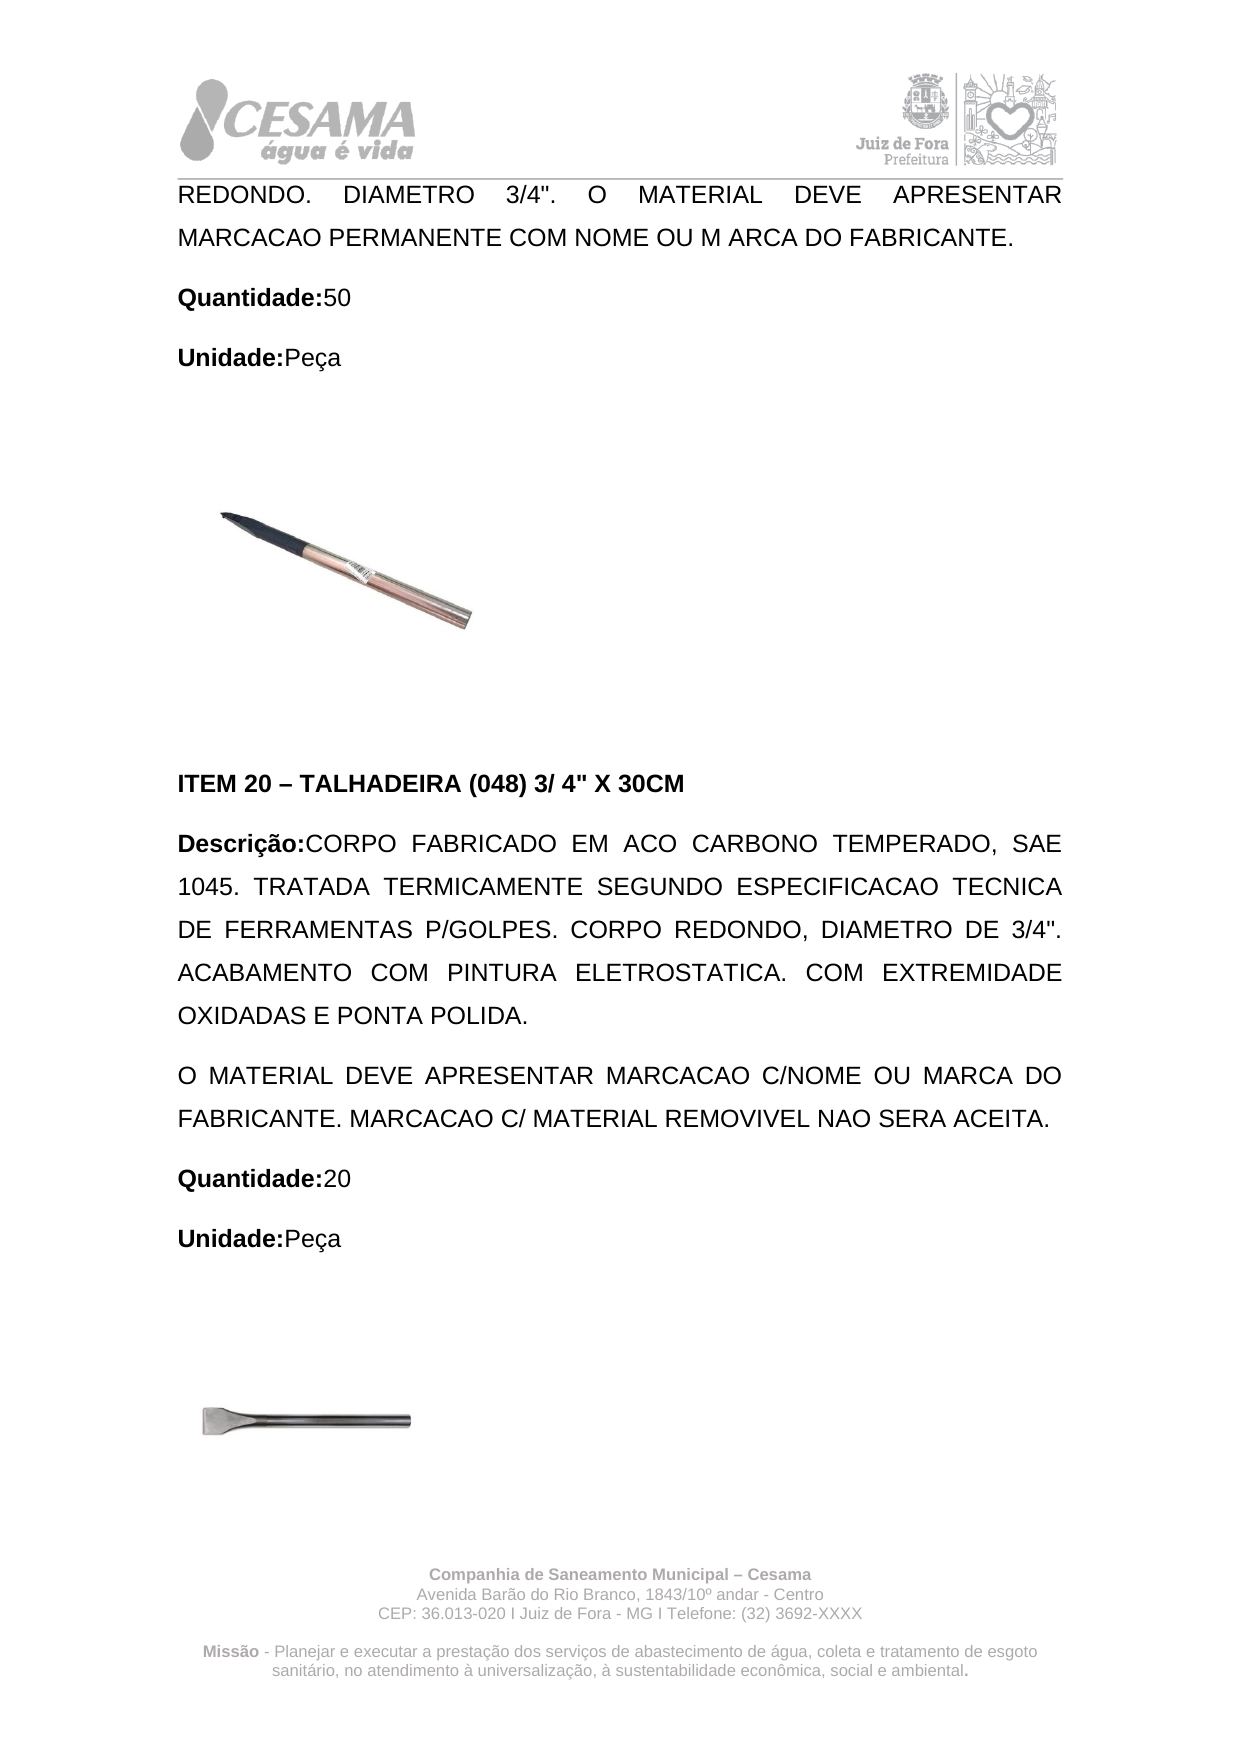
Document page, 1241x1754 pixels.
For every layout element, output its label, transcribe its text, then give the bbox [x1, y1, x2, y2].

text Descrição:CORPO FABRICADO EM ACO CARBONO TEMPERADO, SAE 1045. TRATADA TERMICAMENTE SEGUNDO ESPECIFICACAO TECNICA DE FERRAMENTAS P/GOLPES. CORPO REDONDO, DIAMETRO DE 3/4". ACABAMENTO COM PINTURA ELETROSTATICA. COM EXTREMIDADE OXIDADAS E PONTA POLIDA. [177, 829, 1063, 1030]
picture [177, 1283, 446, 1553]
text O MATERIAL DEVE APRESENTAR MARCACAO C/NOME OU MARCA DO FABRICANTE. MARCACAO C/ MATERIAL REMOVIVEL NAO SERA ACEITA. [177, 1061, 1063, 1133]
text Quantidade:50 [177, 283, 1063, 312]
text Quantidade:20 [177, 1164, 1063, 1193]
text Unidade:Peça [177, 343, 1063, 371]
text Unidade:Peça [177, 1224, 1063, 1253]
picture [177, 73, 1064, 180]
text ITEM 20 – TALHADEIRA (048) 3/ 4" X 30CM [177, 769, 1063, 798]
picture [177, 402, 514, 739]
